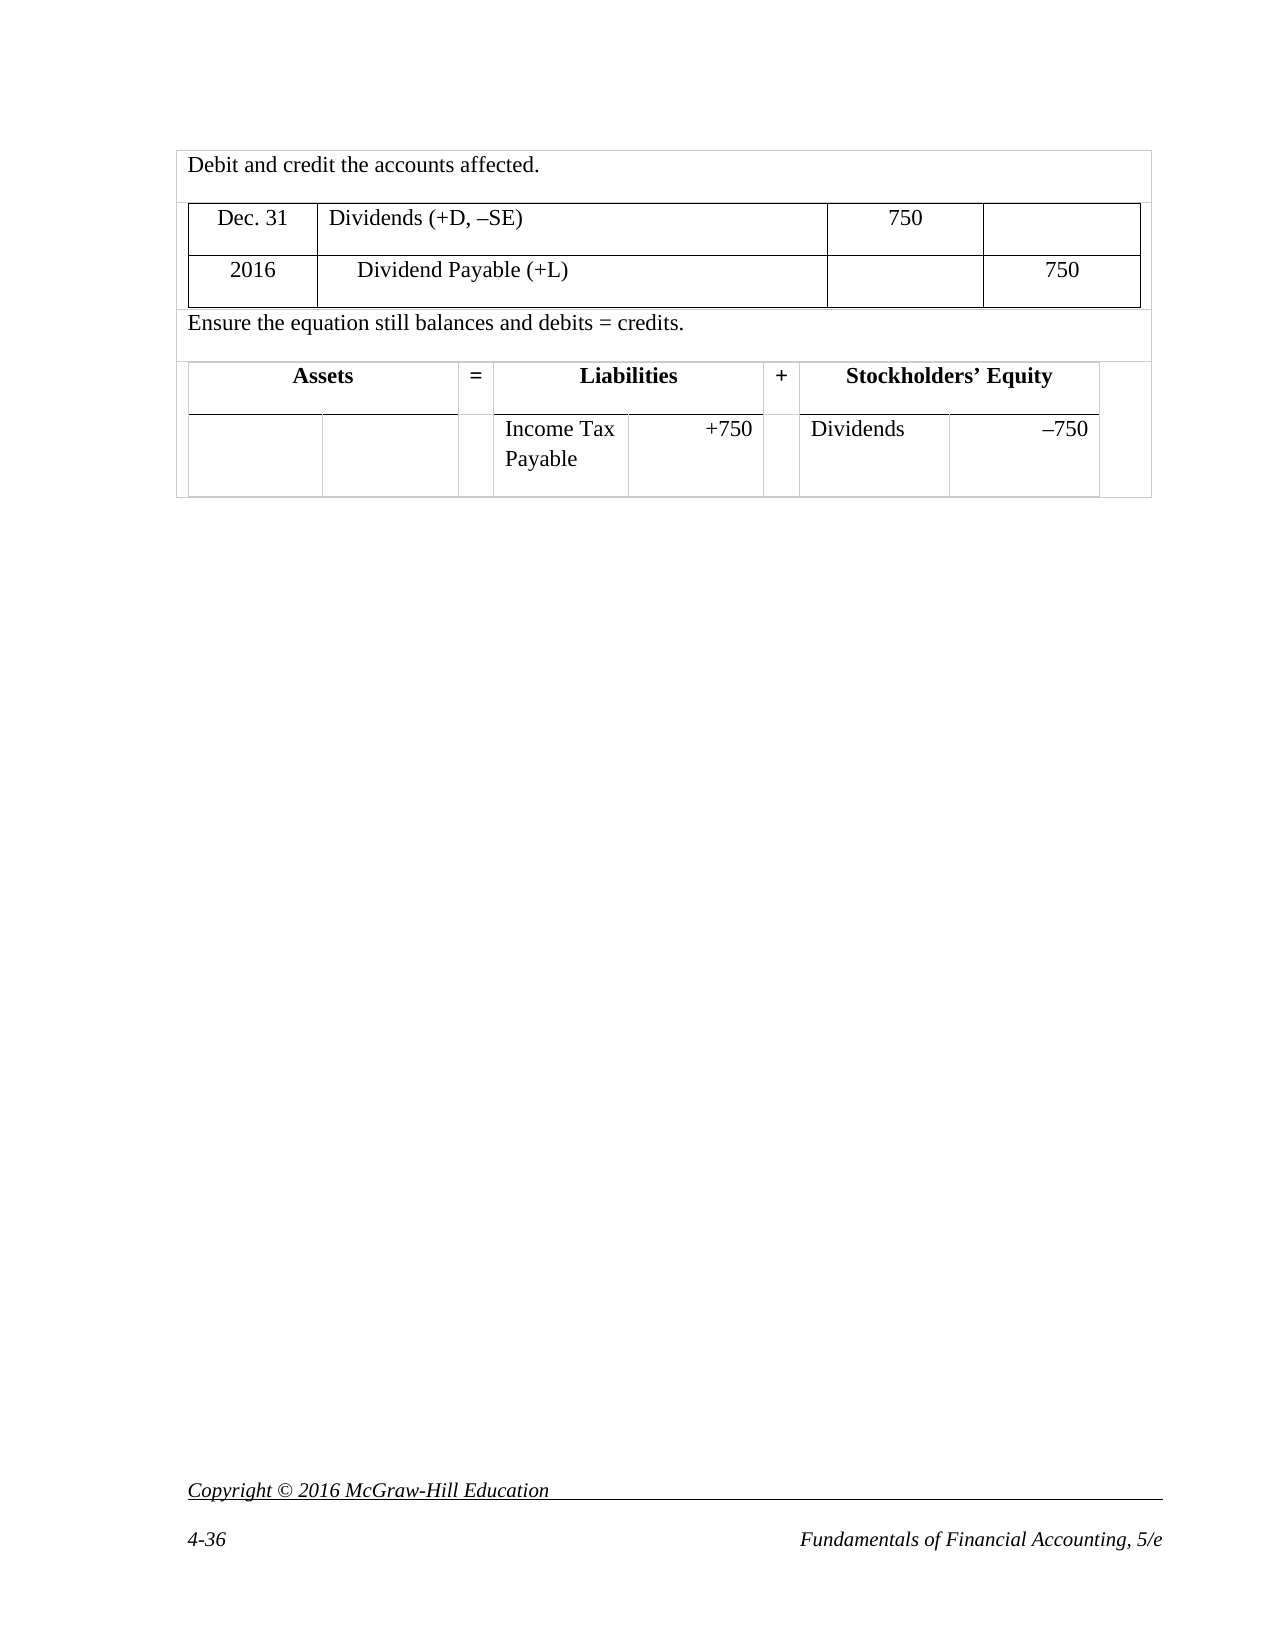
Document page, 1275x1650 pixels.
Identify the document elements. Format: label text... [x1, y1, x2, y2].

table_cell [984, 204, 1140, 255]
table_header Debit and credit the accounts affected. [177, 151, 1151, 202]
table_cell [177, 362, 188, 497]
table_cell [828, 256, 983, 307]
table_cell [800, 363, 1099, 414]
table_cell [764, 415, 799, 496]
table_cell [189, 363, 458, 414]
table_cell [950, 415, 1099, 496]
table_cell [984, 256, 1140, 307]
table_cell [189, 204, 317, 255]
table_cell [764, 363, 799, 414]
table_cell [318, 256, 827, 307]
table_cell [494, 415, 628, 496]
table_cell [494, 363, 763, 414]
table_cell [800, 415, 949, 496]
table_cell [1100, 362, 1151, 497]
table_cell [318, 204, 827, 255]
table_cell [323, 415, 458, 496]
table_cell [459, 415, 493, 496]
table_cell [189, 415, 322, 496]
table_cell [189, 256, 317, 307]
table_cell [1141, 203, 1151, 308]
table_cell [629, 415, 763, 496]
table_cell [177, 310, 1151, 361]
table_cell [177, 203, 188, 308]
table_cell [459, 363, 493, 414]
table_cell [828, 204, 983, 255]
